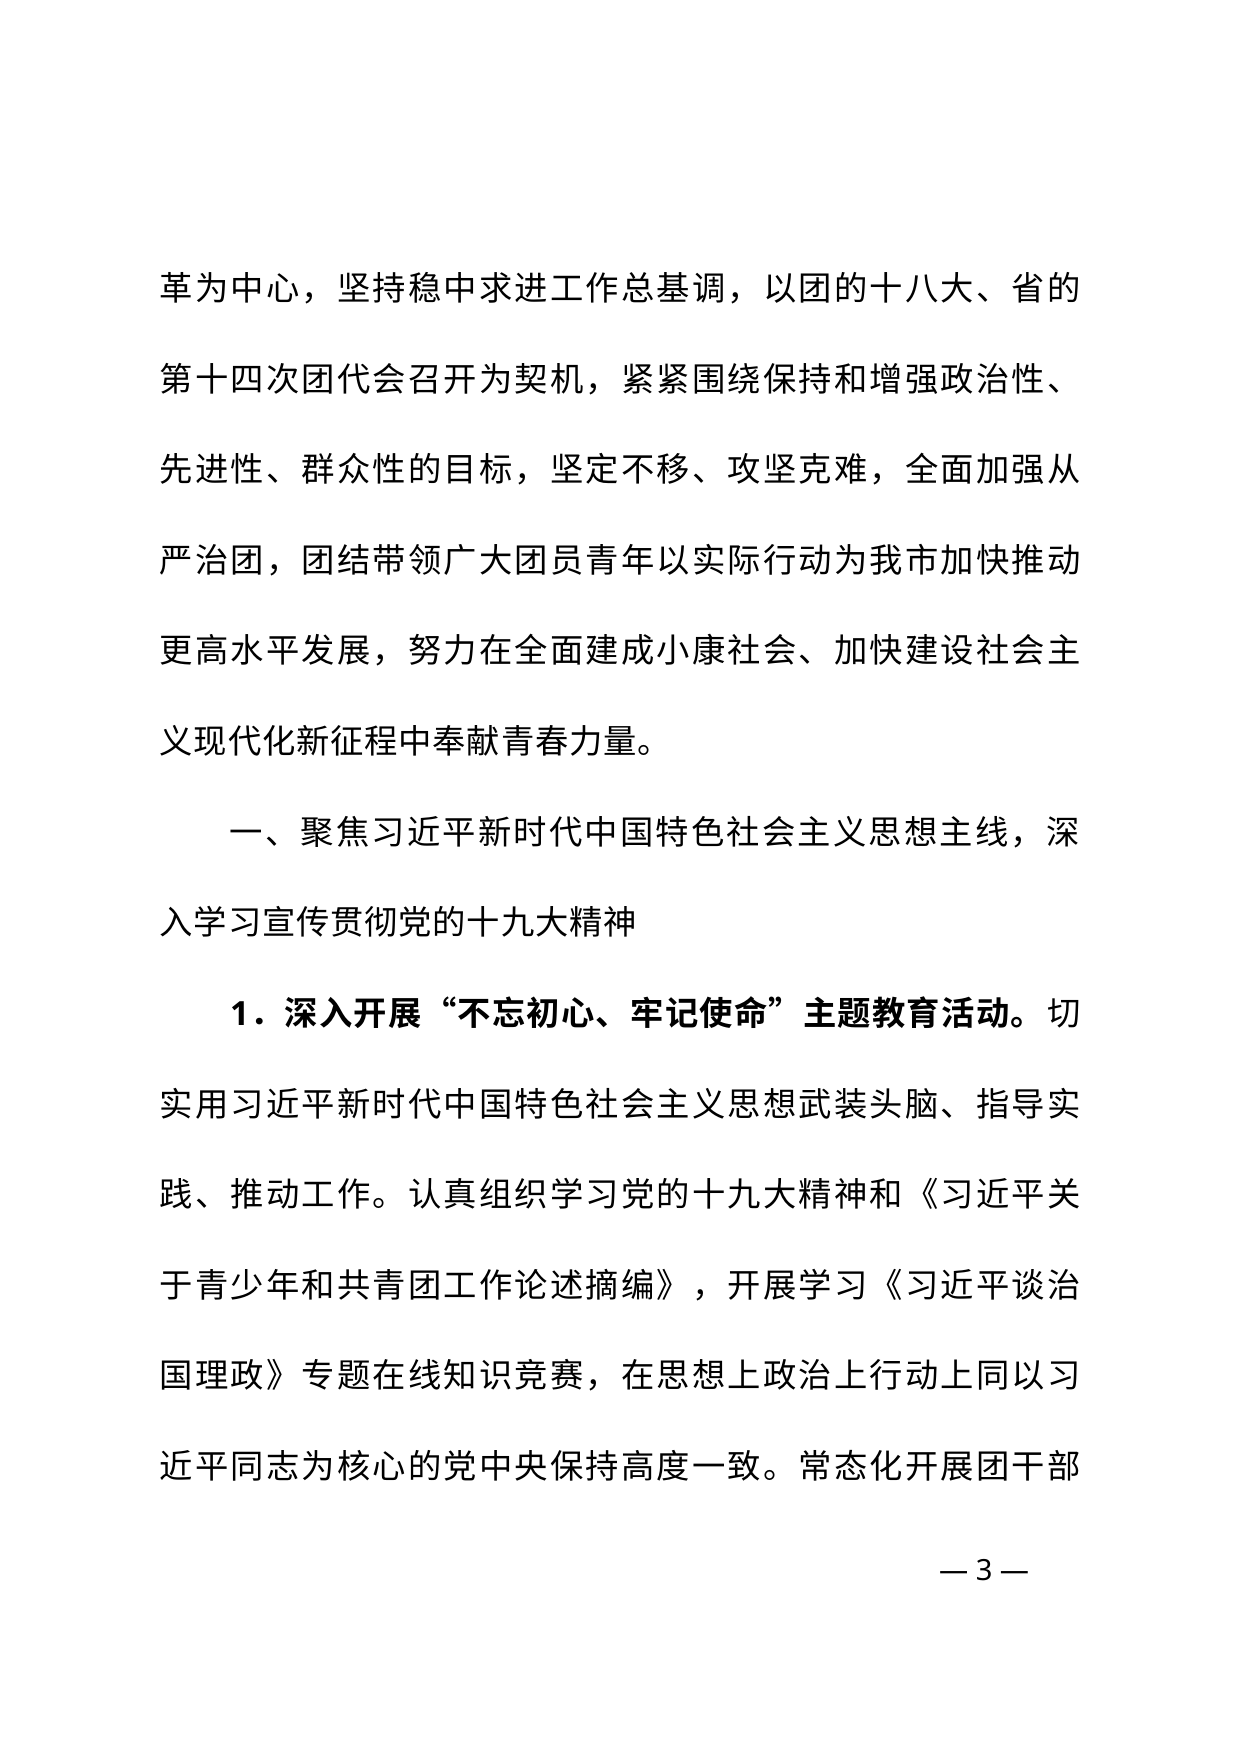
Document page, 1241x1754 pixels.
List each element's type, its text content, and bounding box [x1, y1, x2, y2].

text 一、聚焦习近平新时代中国特色社会主义思想主线，深入学习宣传贯彻党的十九大精神 [159, 784, 1081, 966]
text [159, 241, 1081, 784]
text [159, 966, 1081, 1509]
